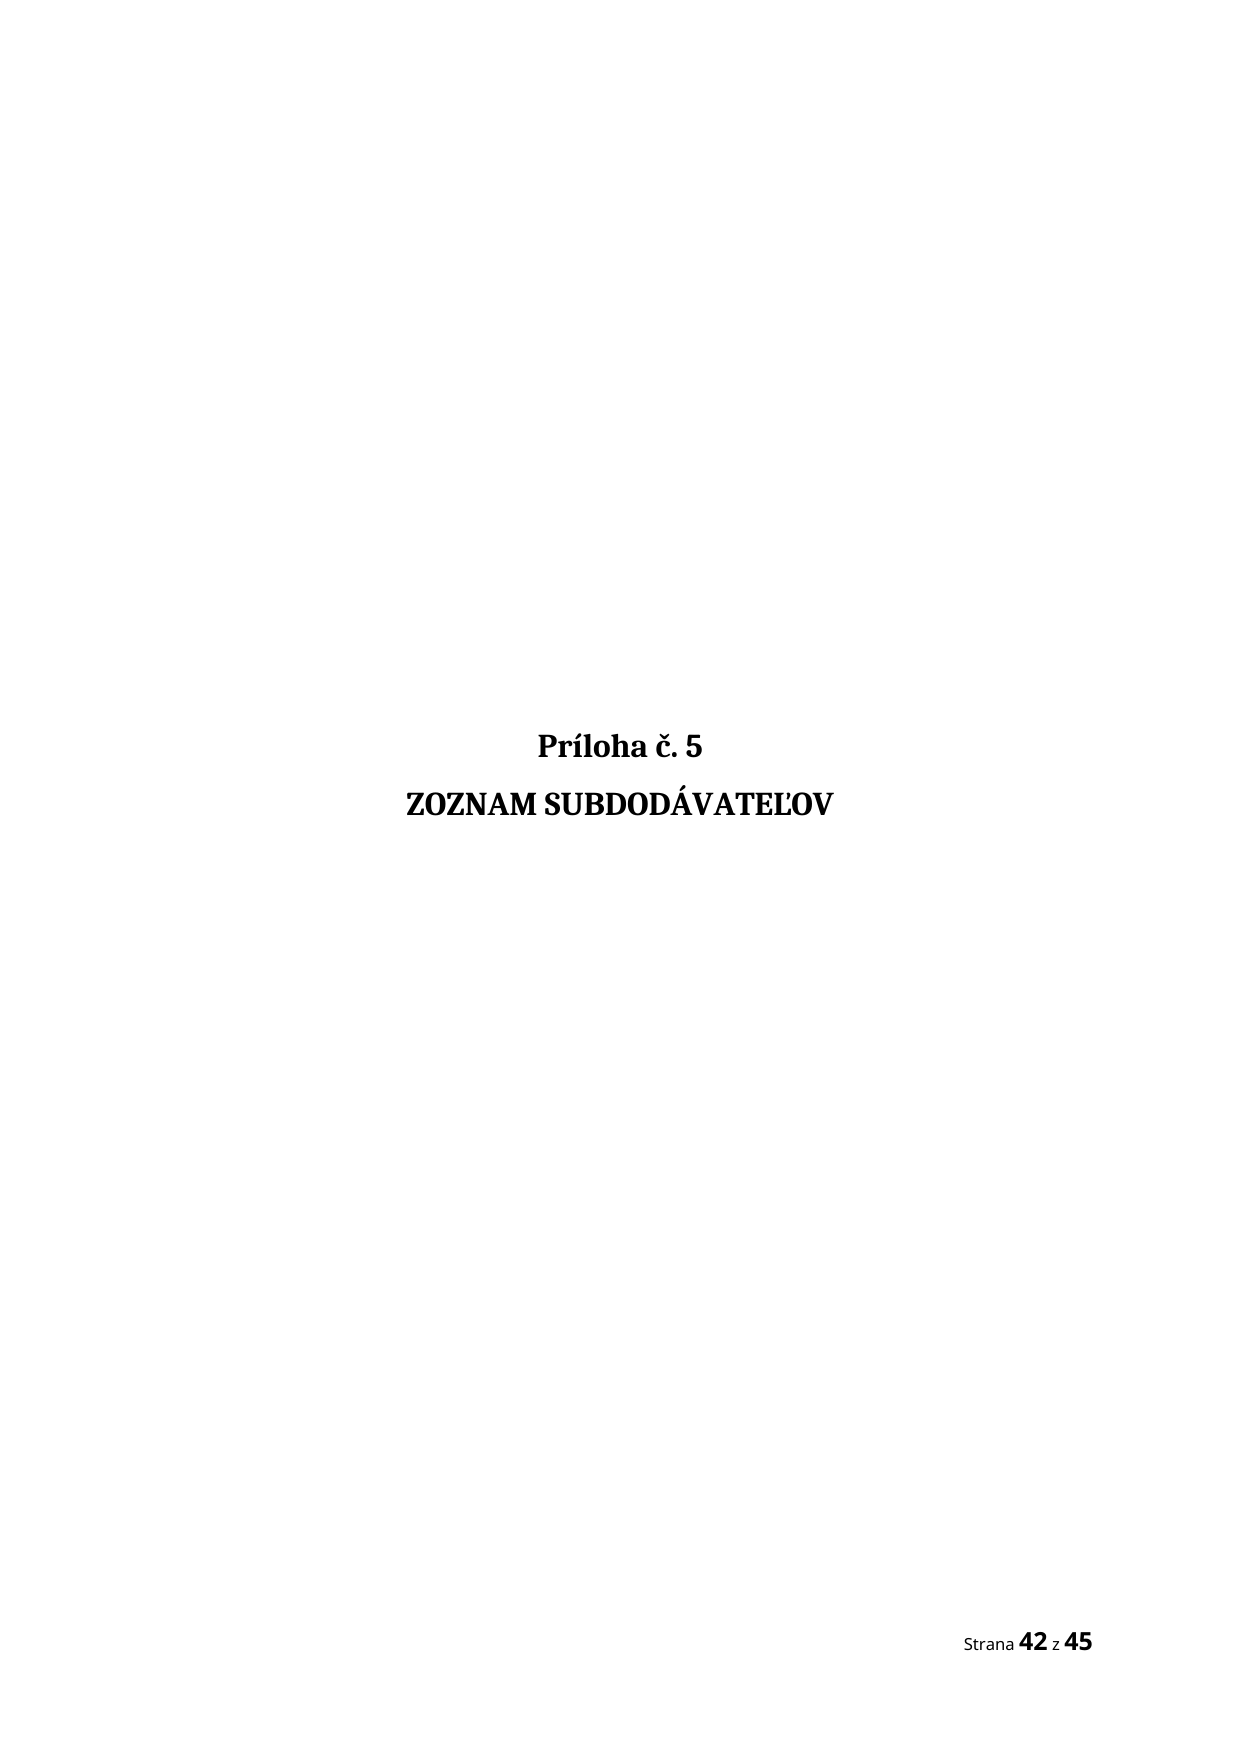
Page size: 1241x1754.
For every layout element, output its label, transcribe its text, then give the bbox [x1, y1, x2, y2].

text Príloha č. 5 [148, 728, 1093, 766]
text Zoznam subdodávateľov [148, 786, 1093, 824]
